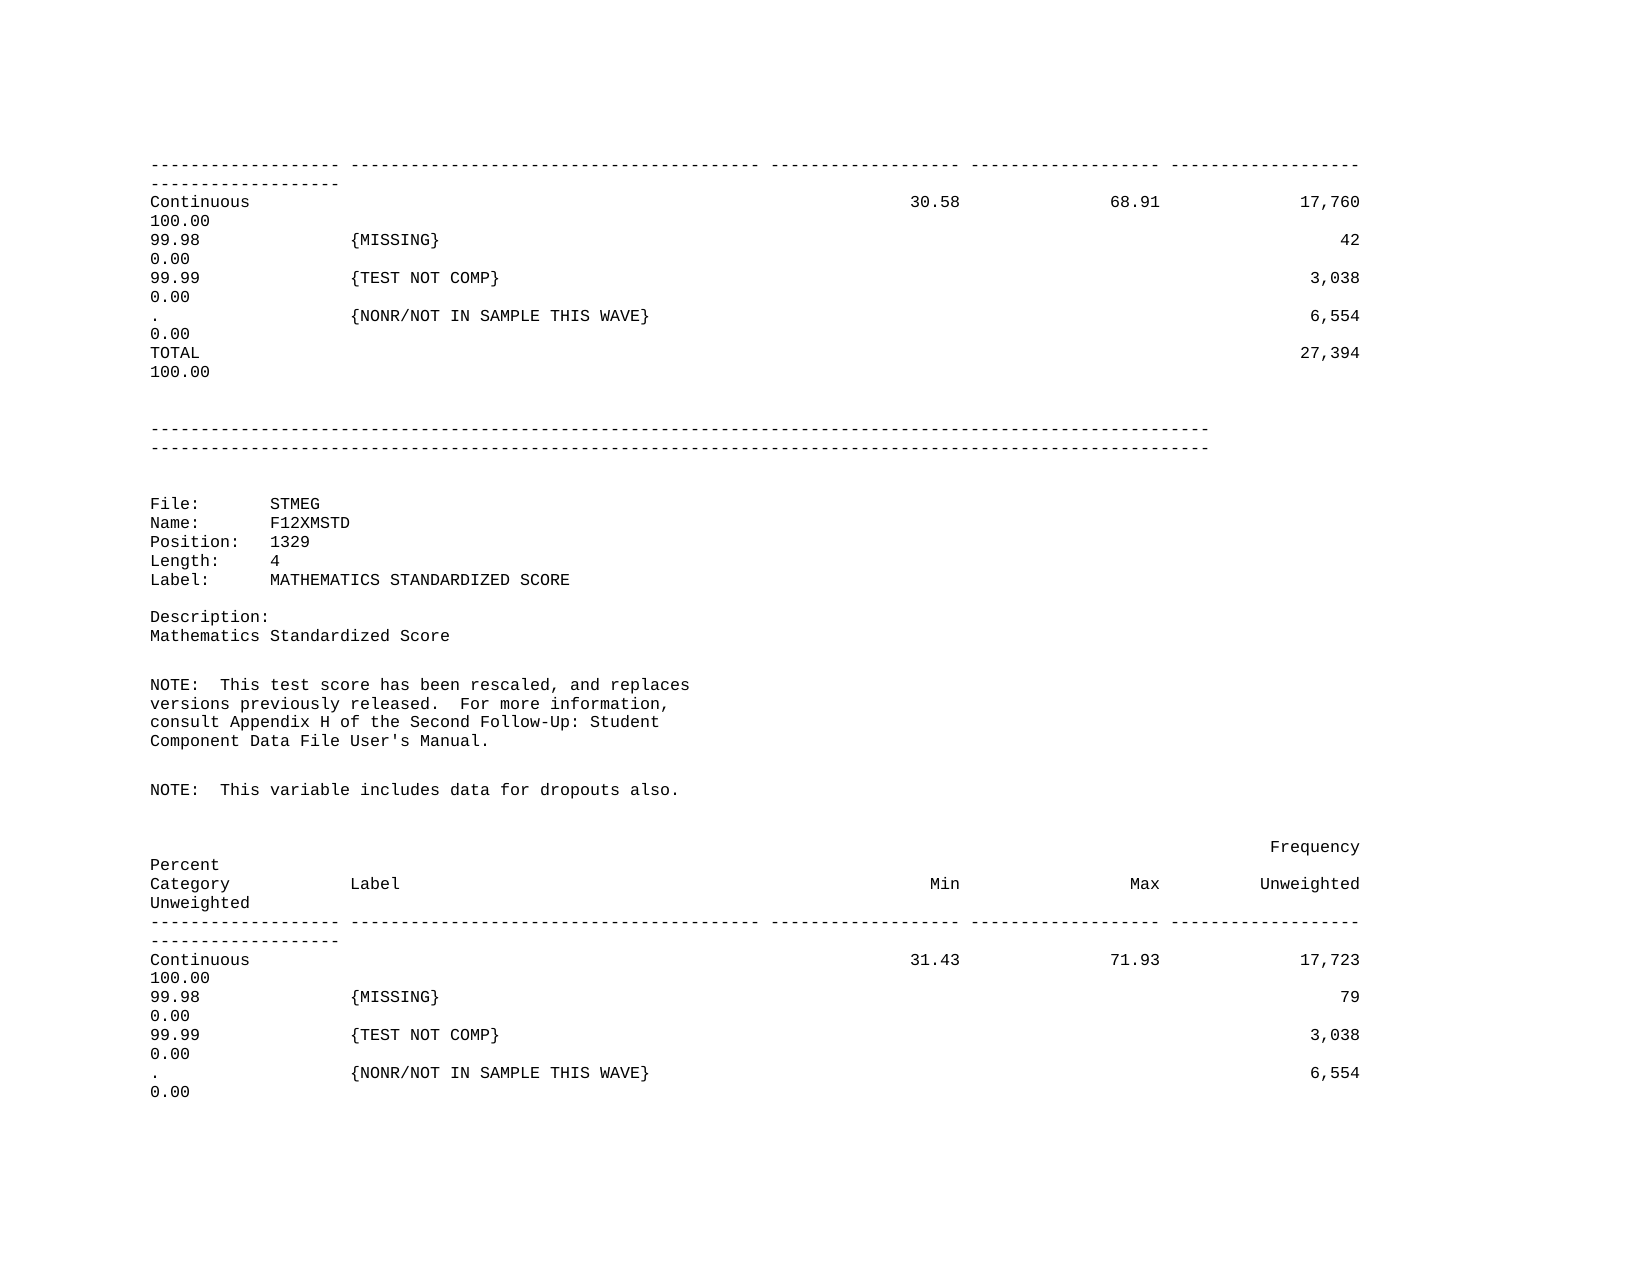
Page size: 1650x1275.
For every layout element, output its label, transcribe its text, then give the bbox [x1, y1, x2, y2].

text Continuous 30.58 68.91 17,760 100.00 [150, 194, 1500, 232]
text ------------------- ----------------------------------------- ------------------- ------------------- ------------------- ------------------- [150, 156, 1500, 194]
text Frequency Percent [150, 838, 1500, 876]
text 99.98 {MISSING} 42 0.00 [150, 232, 1500, 269]
text consult Appendix H of the Second Follow-Up: Student [150, 714, 1500, 733]
text . {NONR/NOT IN SAMPLE THIS WAVE} 6,554 0.00 [150, 307, 1500, 345]
text Name: F12XMSTD [150, 514, 1500, 533]
text NOTE: This test score has been rescaled, and replaces [150, 676, 1500, 695]
text . {NONR/NOT IN SAMPLE THIS WAVE} 6,554 0.00 [150, 1064, 1500, 1102]
text Label: MATHEMATICS STANDARDIZED SCORE [150, 571, 1500, 590]
text 99.99 {TEST NOT COMP} 3,038 0.00 [150, 1027, 1500, 1064]
text ------------------- ----------------------------------------- ------------------- ------------------- ------------------- ------------------- [150, 913, 1500, 951]
text Length: 4 [150, 552, 1500, 571]
text Mathematics Standardized Score [150, 628, 1500, 647]
text ---------------------------------------------------------------------------------------------------------- [150, 439, 1500, 458]
text File: STMEG [150, 496, 1500, 514]
text 99.99 {TEST NOT COMP} 3,038 0.00 [150, 269, 1500, 307]
text TOTAL 27,394 100.00 [150, 345, 1500, 383]
text Continuous 31.43 71.93 17,723 100.00 [150, 951, 1500, 989]
text Component Data File User's Manual. [150, 733, 1500, 752]
text Category Label Min Max Unweighted Unweighted [150, 876, 1500, 913]
text ---------------------------------------------------------------------------------------------------------- [150, 420, 1500, 439]
text Position: 1329 [150, 533, 1500, 552]
text 99.98 {MISSING} 79 0.00 [150, 989, 1500, 1027]
text versions previously released. For more information, [150, 695, 1500, 714]
text NOTE: This variable includes data for dropouts also. [150, 782, 1500, 800]
text Description: [150, 609, 1500, 628]
